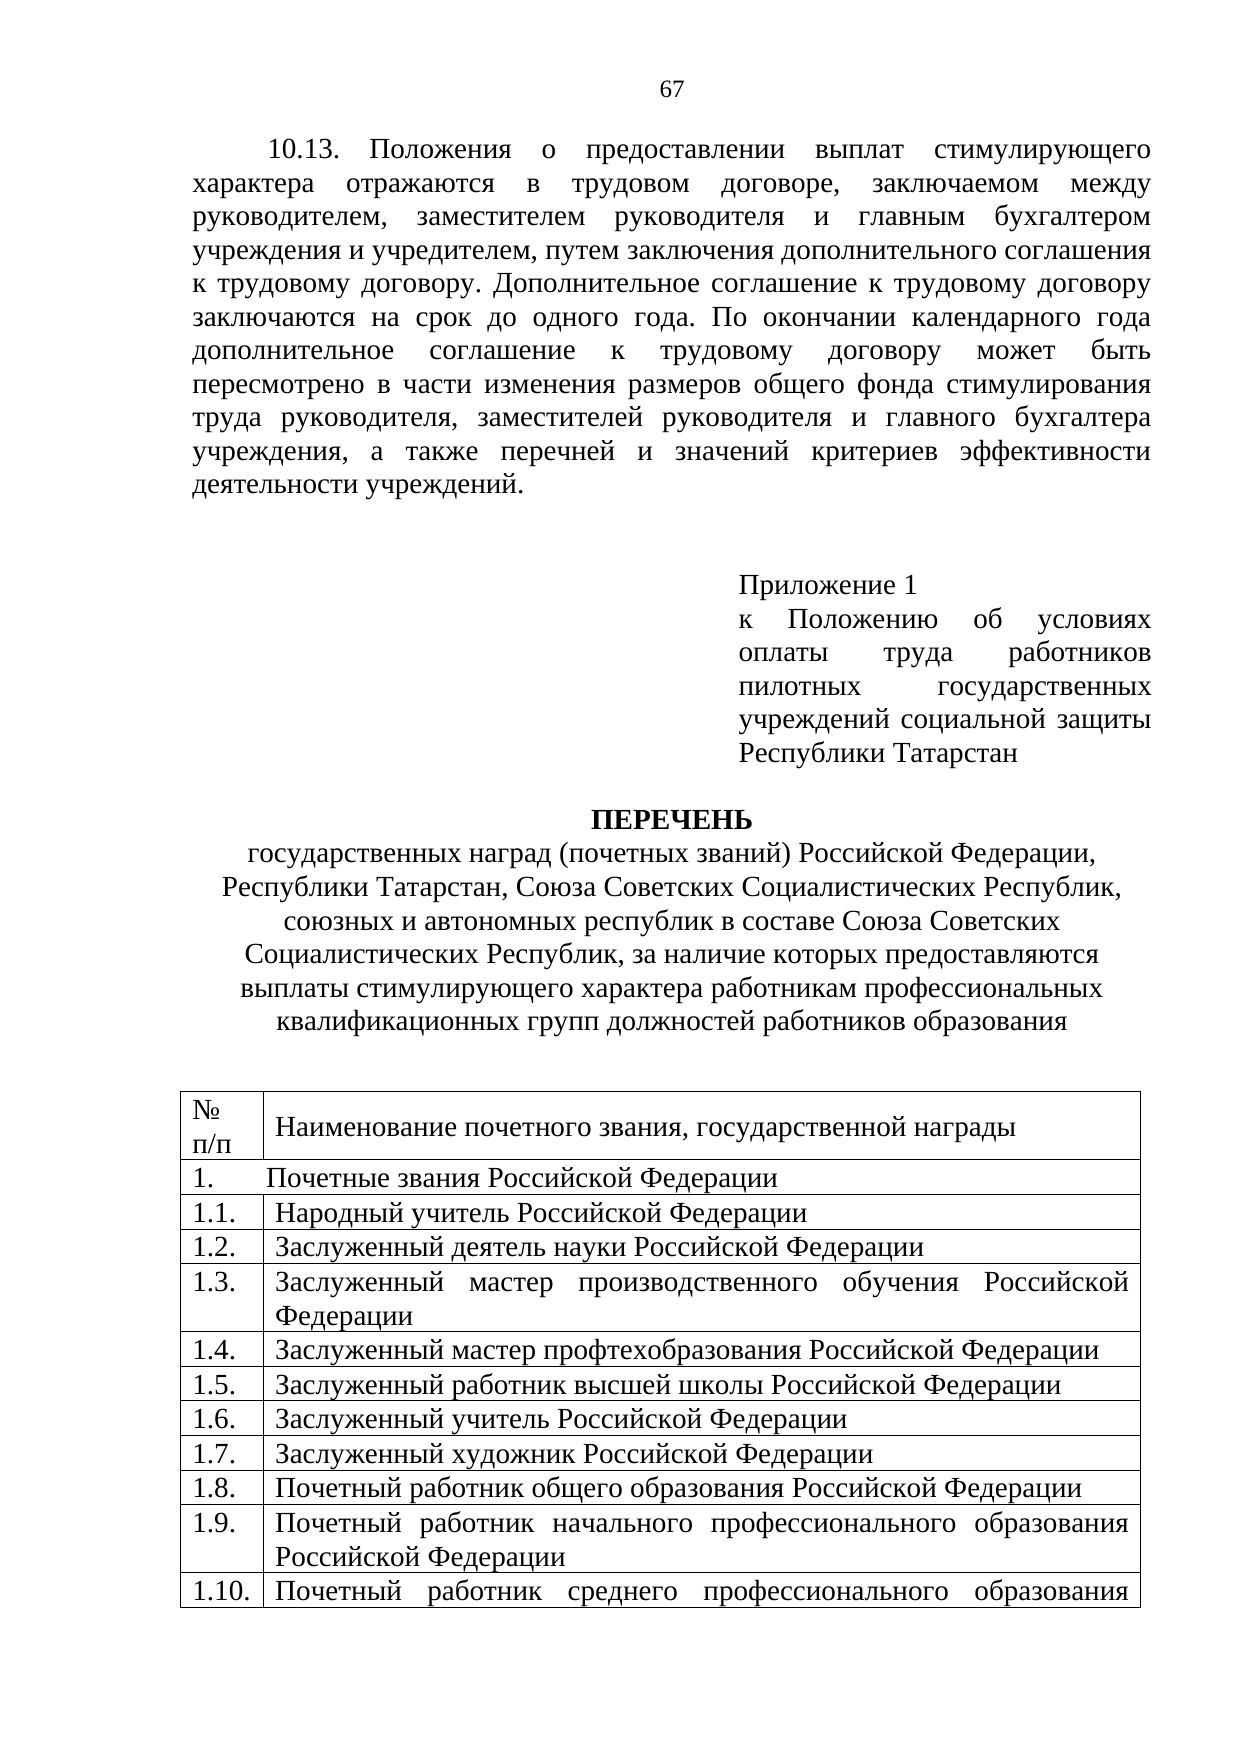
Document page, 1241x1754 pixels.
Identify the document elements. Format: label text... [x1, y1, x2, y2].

table_cell Почетные звания Российской Федерации [181, 1160, 1140, 1194]
table_cell Заслуженный художник Российской Федерации [264, 1436, 1140, 1469]
table_cell Заслуженный мастер профтехобразования Российской Федерации [264, 1332, 1140, 1366]
table_cell 1.3. [181, 1264, 263, 1331]
table_cell Почетный работник общего образования Российской Федерации [264, 1471, 1140, 1504]
table_cell 1.8. [181, 1471, 263, 1504]
table_cell Заслуженный учитель Российской Федерации [264, 1401, 1140, 1435]
table_header Наименование почетного звания, государственной награды [264, 1092, 1140, 1159]
text к Положению об условиях оплаты труда работников пилотных государственных учреждений социальной защиты Республики Татарстан [738, 601, 1152, 768]
table_cell 1.5. [181, 1367, 263, 1400]
table_cell 1.10. [181, 1573, 263, 1607]
table_cell 1.7. [181, 1436, 263, 1469]
table_cell Почетный работник начального профессионального образования Российской Федерации [264, 1505, 1140, 1572]
table_cell 1.4. [181, 1332, 263, 1366]
table_cell Заслуженный работник высшей школы Российской Федерации [264, 1367, 1140, 1400]
table_cell Заслуженный деятель науки Российской Федерации [264, 1230, 1140, 1263]
table_cell 1.1. [181, 1195, 263, 1228]
table_cell 1.6. [181, 1401, 263, 1435]
table_cell 1.9. [181, 1505, 263, 1572]
table_header № п/п [181, 1092, 263, 1159]
list Положения о предоставлении выплат стимулирующего характера отражаются в трудовом договоре, заключаемом между руководителем, заместителем руководителя и главным бухгалтером учреждения и учредителем, путем заключения дополнительного соглашения к трудовому договору. Дополнительное соглашение к трудовому договору заключаются на срок до одного года. По окончании календарного года дополнительное соглашение к трудовому договору может быть пересмотрено в части изменения размеров общего фонда стимулирования труда руководителя, заместителей руководителя и главного бухгалтера учреждения, а также перечней и значений критериев эффективности деятельности учреждений. [192, 131, 1152, 500]
table_cell Народный учитель Российской Федерации [264, 1195, 1140, 1228]
text Приложение 1 [738, 567, 1152, 601]
text ПЕРЕЧЕНЬ [192, 802, 1152, 836]
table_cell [264, 1573, 1140, 1607]
table_cell 1.2. [181, 1230, 263, 1263]
table_cell Заслуженный мастер производственного обучения Российской Федерации [264, 1264, 1140, 1331]
text государственных наград (почетных званий) Российской Федерации, Республики Татарстан, Союза Советских Социалистических Республик, союзных и автономных республик в составе Союза Советских Социалистических Республик, за наличие которых предоставляются выплаты стимулирующего характера работникам профессиональных квалификационных групп должностей работников образования [192, 836, 1152, 1037]
